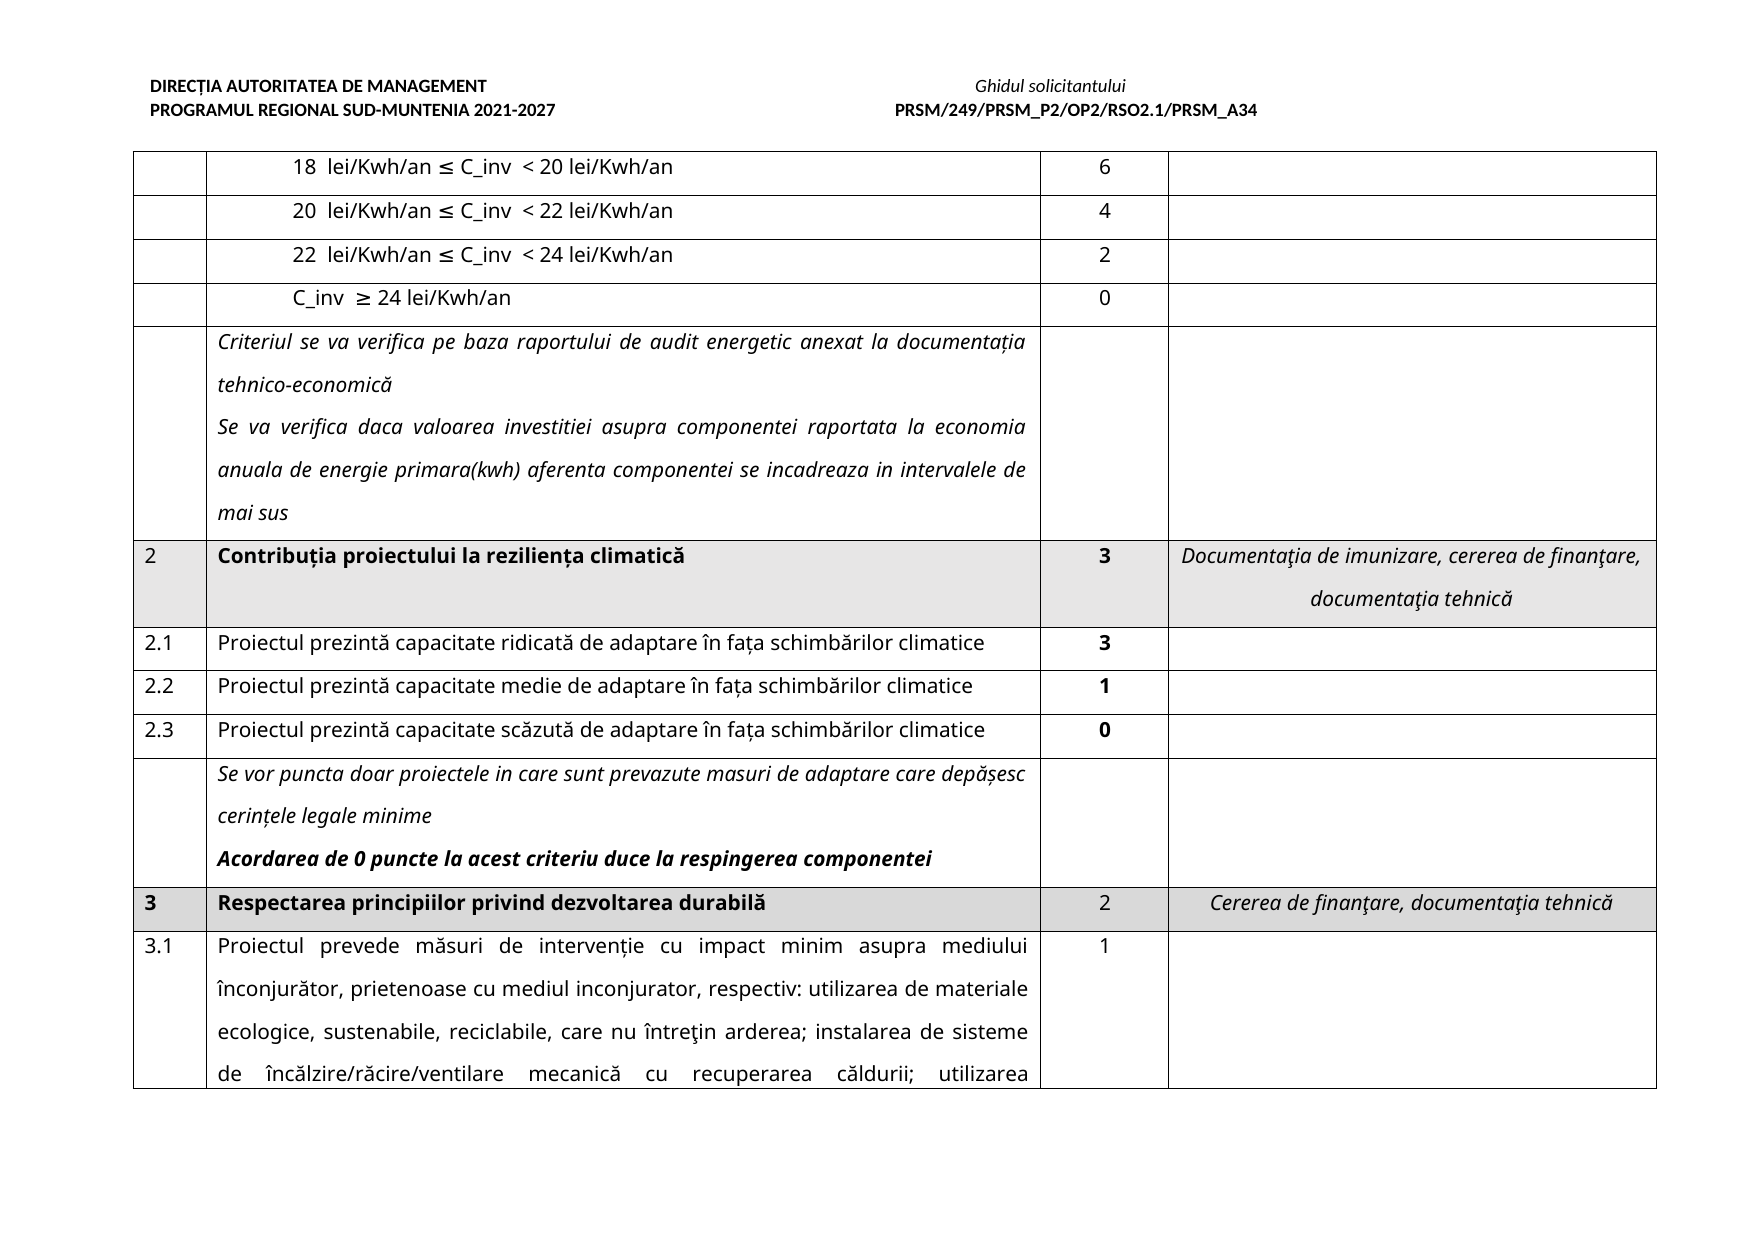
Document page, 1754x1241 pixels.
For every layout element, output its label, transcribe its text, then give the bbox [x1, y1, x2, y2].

table_cell 3 [134, 888, 206, 931]
table_cell [1169, 284, 1656, 326]
table_cell [1041, 327, 1168, 540]
table_cell 1 [1041, 932, 1168, 1088]
table_cell Proiectul prezintă capacitate scăzută de adaptare în fața schimbărilor climatice [207, 715, 1040, 758]
table_cell 0 [1041, 715, 1168, 758]
table_cell [1169, 152, 1656, 195]
table_cell [134, 240, 206, 282]
table_cell C_inv ≥ 24 lei/Kwh/an [207, 284, 1040, 326]
table_cell [1169, 196, 1656, 239]
table_cell Proiectul prezintă capacitate medie de adaptare în fața schimbărilor climatice [207, 671, 1040, 714]
table_cell 4 [1041, 196, 1168, 239]
table_cell 2.1 [134, 628, 206, 670]
table_cell [134, 284, 206, 326]
table_cell [1041, 759, 1168, 887]
table_cell 6 [1041, 152, 1168, 195]
table_cell [1169, 628, 1656, 670]
table_cell 2.2 [134, 671, 206, 714]
table_cell [134, 327, 206, 540]
table_cell 20 lei/Kwh/an ≤ C_inv < 22 lei/Kwh/an [207, 196, 1040, 239]
table_cell [1169, 715, 1656, 758]
table_cell 1 [1041, 671, 1168, 714]
table_cell Cererea de finanţare, documentaţia tehnică [1169, 888, 1656, 931]
table_cell Criteriul se va verifica pe baza raportului de audit energetic anexat la documentația tehnico-economică Se va verifica daca valoarea investitiei asupra componentei raportata la economia anuala de energie primara(kwh) aferenta componentei se incadreaza in intervalele de mai sus [207, 327, 1040, 540]
table_cell Se vor puncta doar proiectele in care sunt prevazute masuri de adaptare care depășesc cerințele legale minime Acordarea de 0 puncte la acest criteriu duce la respingerea componentei [207, 759, 1040, 887]
table_cell 3 [1041, 541, 1168, 627]
table_cell 3 [1041, 628, 1168, 670]
table_cell [1169, 671, 1656, 714]
table_cell 2 [134, 541, 206, 627]
table_cell 2 [1041, 888, 1168, 931]
table_cell 2 [1041, 240, 1168, 282]
table_cell [1169, 327, 1656, 540]
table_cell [207, 932, 1040, 1088]
table_cell 2.3 [134, 715, 206, 758]
table_cell Documentaţia de imunizare, cererea de finanţare, documentaţia tehnică [1169, 541, 1656, 627]
table_cell 3.1 [134, 932, 206, 1088]
table_cell 0 [1041, 284, 1168, 326]
table_cell [1169, 932, 1656, 1088]
table_cell [1169, 240, 1656, 282]
table_cell 18 lei/Kwh/an ≤ C_inv < 20 lei/Kwh/an [207, 152, 1040, 195]
table_cell Proiectul prezintă capacitate ridicată de adaptare în fața schimbărilor climatice [207, 628, 1040, 670]
table_cell Respectarea principiilor privind dezvoltarea durabilă [207, 888, 1040, 931]
table_cell [134, 196, 206, 239]
table_cell Contribuția proiectului la reziliența climatică [207, 541, 1040, 627]
table_cell [134, 759, 206, 887]
table_cell [1169, 759, 1656, 887]
table_cell [134, 152, 206, 195]
table_cell 22 lei/Kwh/an ≤ C_inv < 24 lei/Kwh/an [207, 240, 1040, 282]
